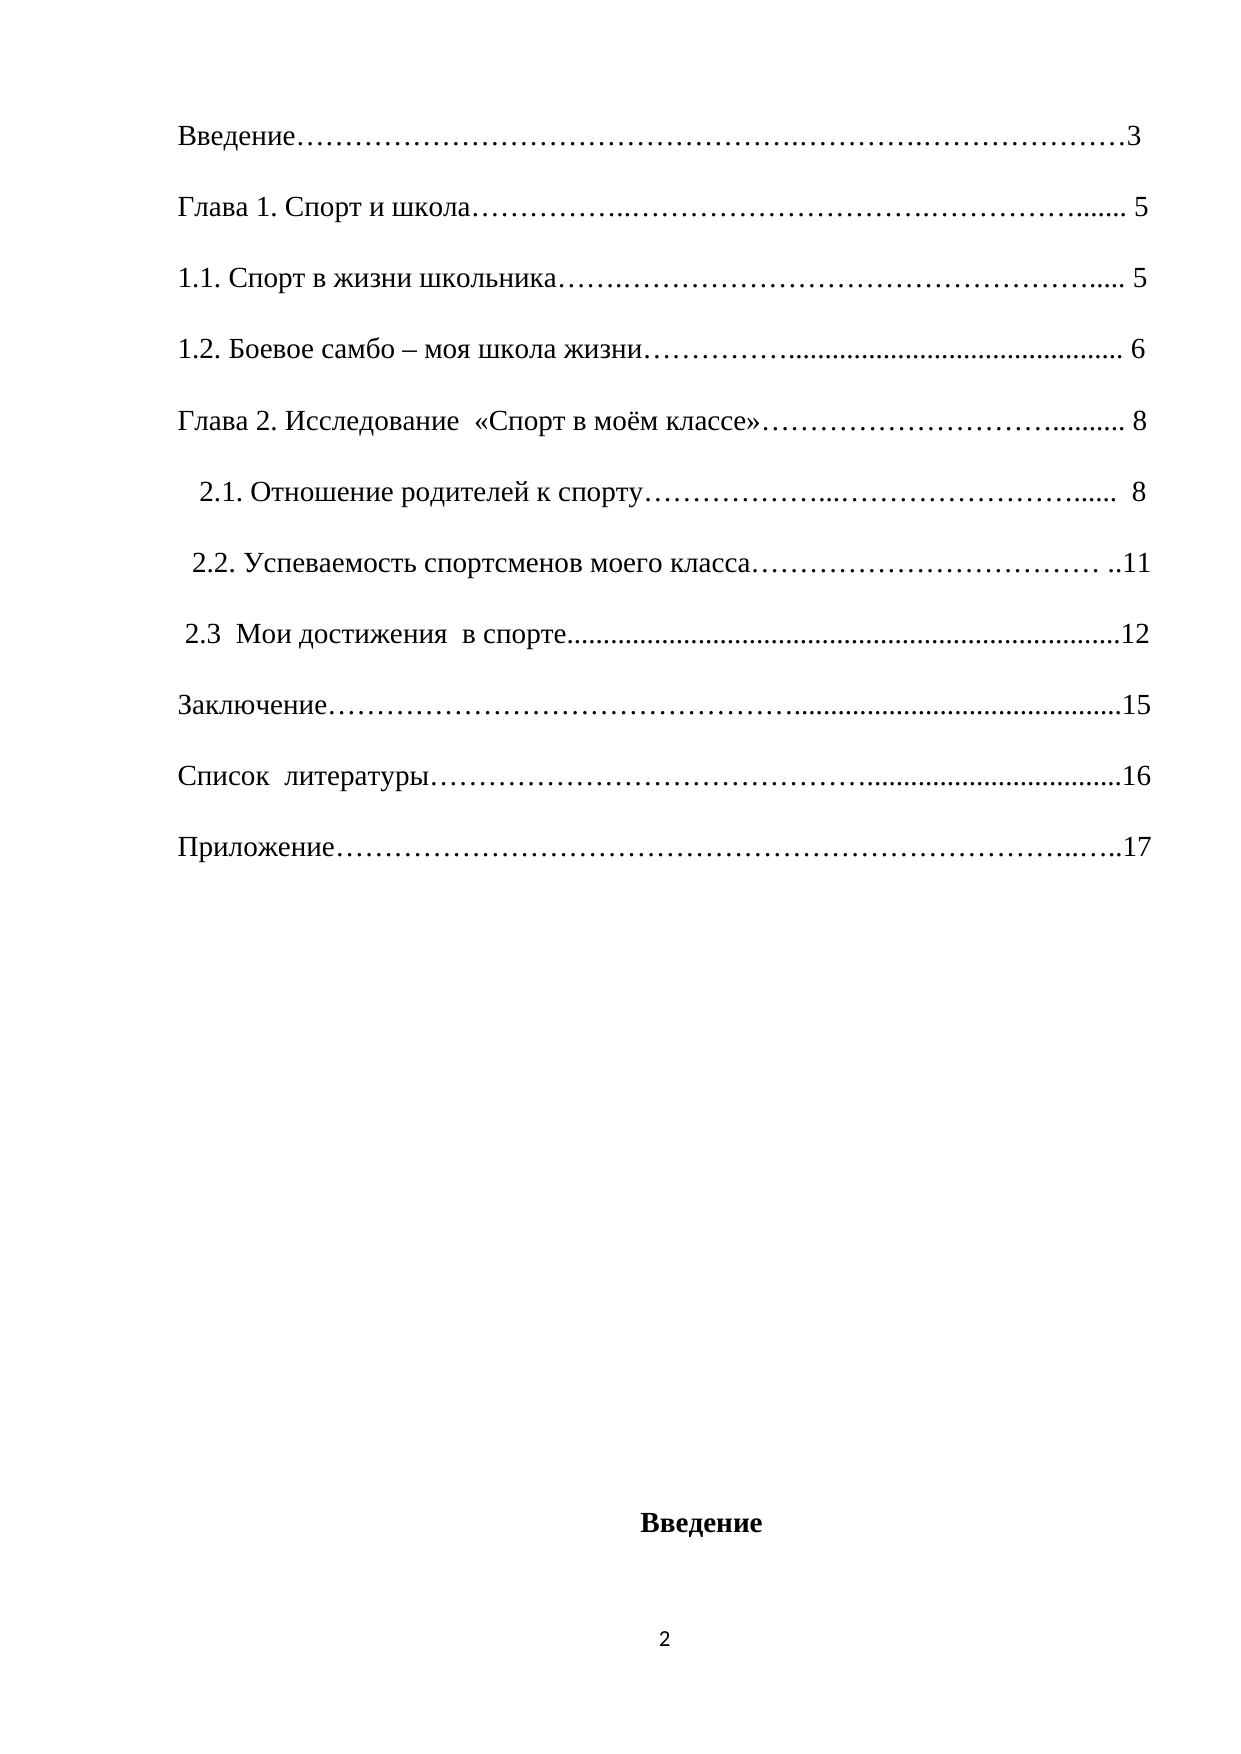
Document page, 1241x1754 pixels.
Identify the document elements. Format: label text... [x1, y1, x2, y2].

text 1.1. Спорт в жизни школьника…….…………………………………………..... 5 [177, 260, 1152, 294]
text 2.2. Успеваемость спортсменов моего класса……………………………… ..11 [177, 545, 1152, 578]
text 2.1. Отношение родителей к спорту………………...……………………...... 8 [177, 474, 1152, 507]
text 1.2. Боевое самбо – моя школа жизни…………….............................................. 6 [177, 332, 1152, 365]
text Заключение………………………………………….............................................15 [177, 687, 1152, 721]
text Список литературы………………………………………...................................16 [177, 758, 1152, 792]
text 2.3 Мои достижения в спорте............................................................................12 [177, 616, 1152, 650]
text Глава 1. Спорт и школа……………..………………………….……………....... 5 [177, 189, 1152, 223]
text Введение [177, 1505, 1152, 1538]
text Введение…………………………………………….………….…………………3 [177, 118, 1152, 152]
text Глава 2. Исследование «Спорт в моём классе»………………………….......... 8 [177, 403, 1152, 436]
text Приложение…………………………………………………………………..…..17 [177, 829, 1152, 863]
